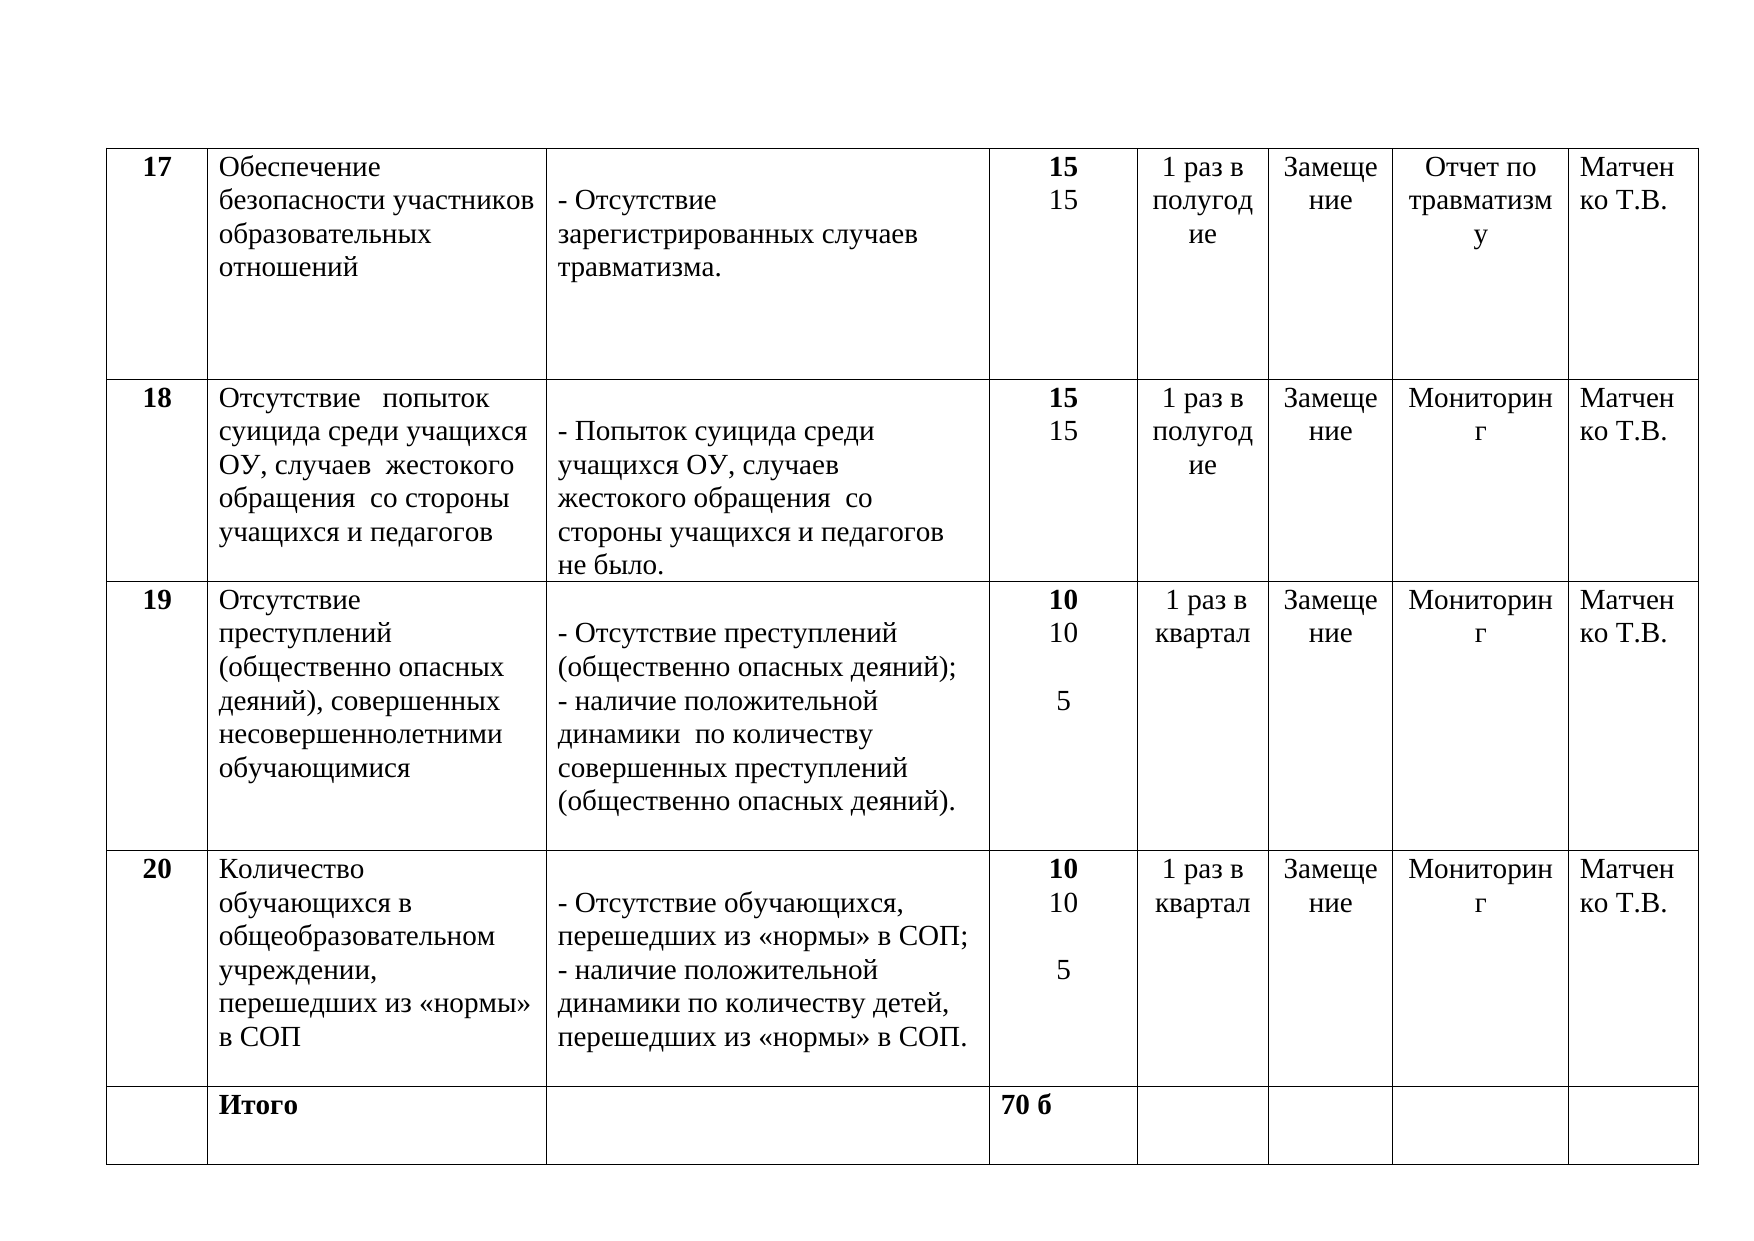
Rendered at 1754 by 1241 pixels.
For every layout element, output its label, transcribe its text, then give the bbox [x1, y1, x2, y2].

table_cell [1138, 1087, 1268, 1164]
table_cell 1 раз в квартал [1138, 851, 1268, 1086]
table_cell Отсутствие преступлений (общественно опасных деяний), совершенных несовершеннолетними обучающимися [208, 582, 546, 850]
table_cell Мониторинг [1393, 851, 1568, 1086]
table_cell [1569, 1087, 1698, 1164]
table_cell Итого [208, 1087, 546, 1164]
table_cell 15 15 [990, 380, 1137, 581]
table_cell - Отсутствие преступлений (общественно опасных деяний); - наличие положительной динамики по количеству совершенных преступлений (общественно опасных деяний). [547, 582, 989, 850]
table_cell 1 раз в квартал [1138, 582, 1268, 850]
table_cell 15 15 [990, 149, 1137, 379]
table_cell - Попыток суицида среди учащихся ОУ, случаев жестокого обращения со стороны учащихся и педагогов не было. [547, 380, 989, 581]
table_cell Замещение [1269, 851, 1392, 1086]
table_cell 1 раз в полугодие [1138, 380, 1268, 581]
table_cell Обеспечение безопасности участников образовательных отношений [208, 149, 546, 379]
table_cell 70 б [990, 1087, 1137, 1164]
table_cell 18 [107, 380, 207, 581]
table_cell Матченко Т.В. [1569, 851, 1698, 1086]
table_cell Матченко Т.В. [1569, 582, 1698, 850]
table_cell [1269, 1087, 1392, 1164]
table_cell Замещение [1269, 380, 1392, 581]
table_cell Матченко Т.В. [1569, 149, 1698, 379]
table_cell Отчет по травматизму [1393, 149, 1568, 379]
table_cell 19 [107, 582, 207, 850]
table_cell 17 [107, 149, 207, 379]
table_cell [547, 1087, 989, 1164]
table_cell - Отсутствие зарегистрированных случаев травматизма. [547, 149, 989, 379]
table_cell Замещение [1269, 582, 1392, 850]
table_cell Количество обучающихся в общеобразовательном учреждении, перешедших из «нормы» в СОП [208, 851, 546, 1086]
table_cell [1393, 1087, 1568, 1164]
table_cell 1 раз в полугодие [1138, 149, 1268, 379]
table_cell Мониторинг [1393, 582, 1568, 850]
table_cell 10 10 5 [990, 582, 1137, 850]
table_cell Отсутствие попыток суицида среди учащихся ОУ, случаев жестокого обращения со стороны учащихся и педагогов [208, 380, 546, 581]
table_cell - Отсутствие обучающихся, перешедших из «нормы» в СОП; - наличие положительной динамики по количеству детей, перешедших из «нормы» в СОП. [547, 851, 989, 1086]
table_cell Замещение [1269, 149, 1392, 379]
table_cell 20 [107, 851, 207, 1086]
table_cell 10 10 5 [990, 851, 1137, 1086]
table_cell Мониторинг [1393, 380, 1568, 581]
table_cell [107, 1087, 207, 1164]
table_cell Матченко Т.В. [1569, 380, 1698, 581]
